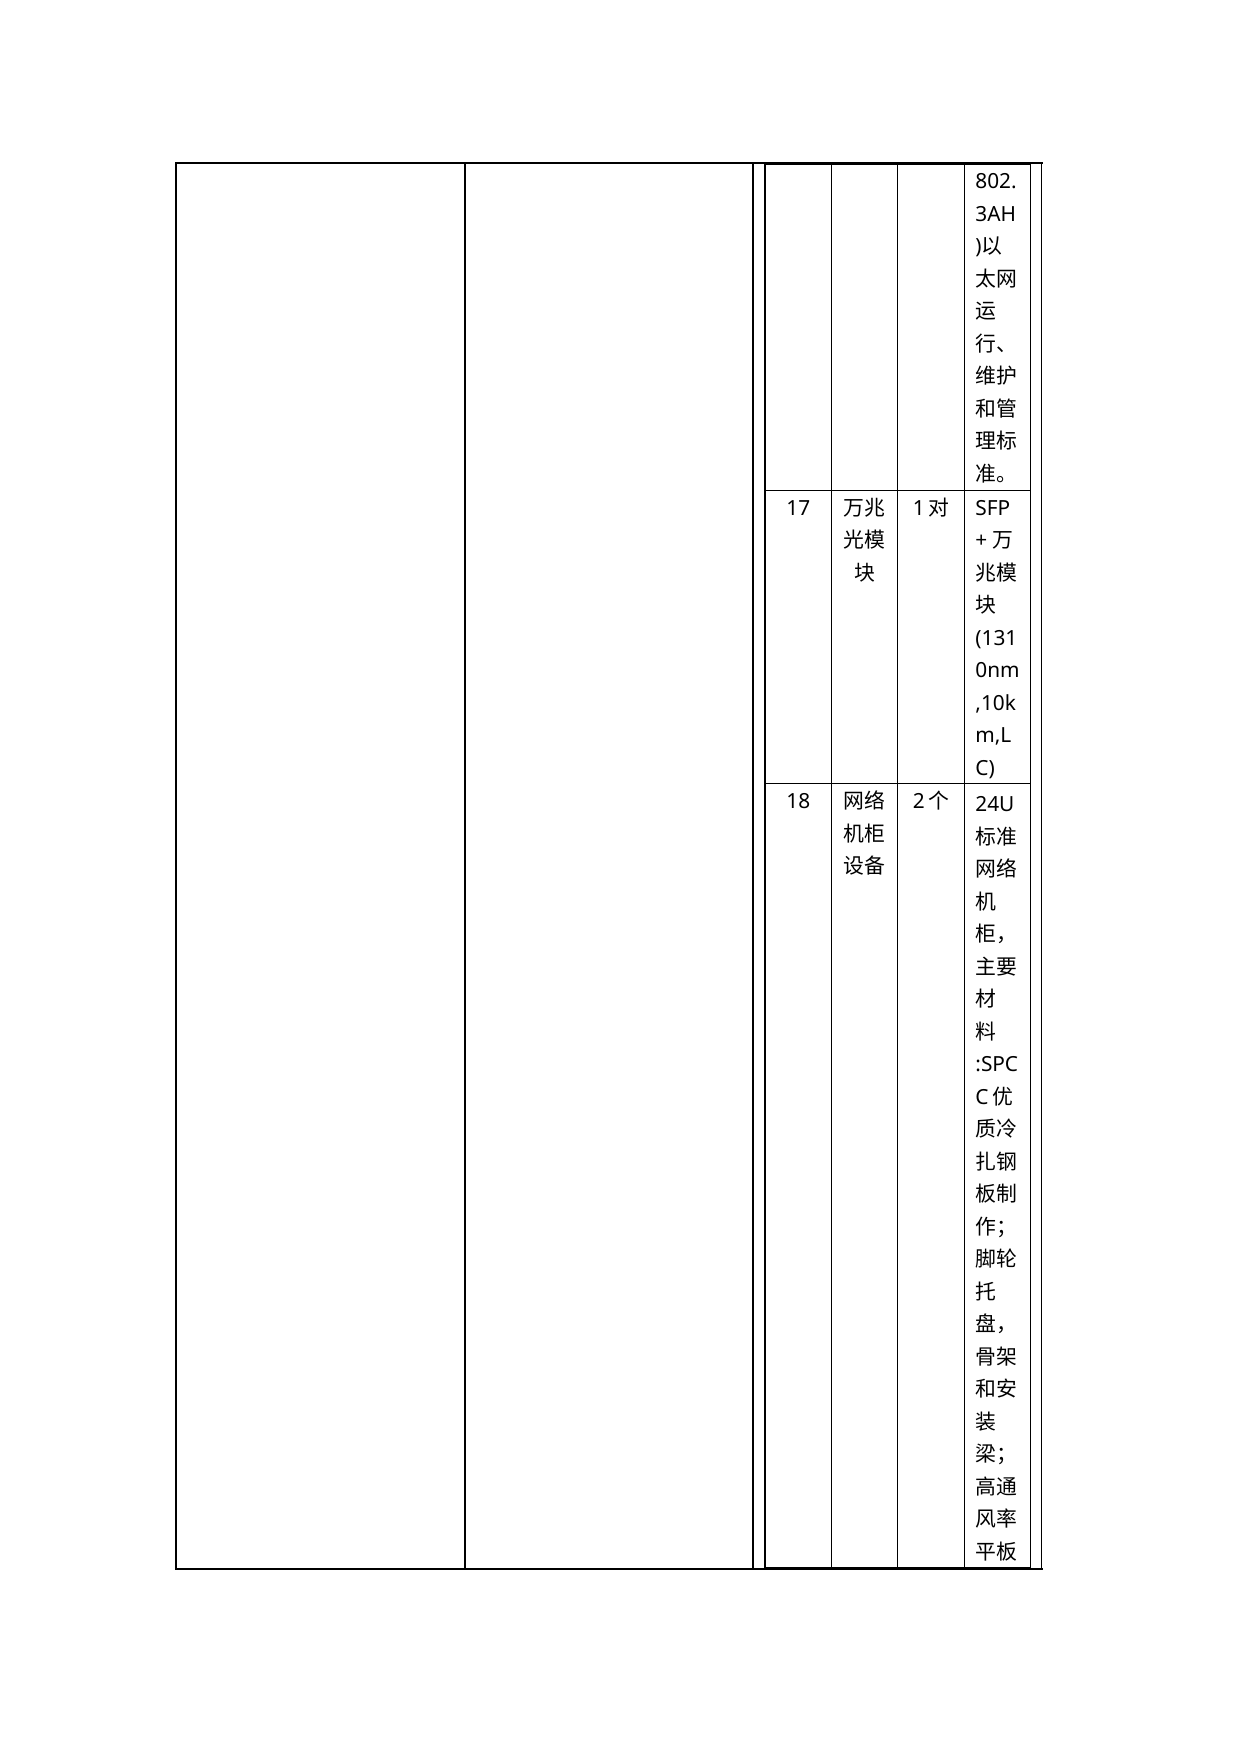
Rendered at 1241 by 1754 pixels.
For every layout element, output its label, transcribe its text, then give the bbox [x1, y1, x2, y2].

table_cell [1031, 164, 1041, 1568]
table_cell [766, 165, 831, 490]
table_cell [177, 164, 464, 1568]
table_cell 1 [466, 164, 752, 1568]
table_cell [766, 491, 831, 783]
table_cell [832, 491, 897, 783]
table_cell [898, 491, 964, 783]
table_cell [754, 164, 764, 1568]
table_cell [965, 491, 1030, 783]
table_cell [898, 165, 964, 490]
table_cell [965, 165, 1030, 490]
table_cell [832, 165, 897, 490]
